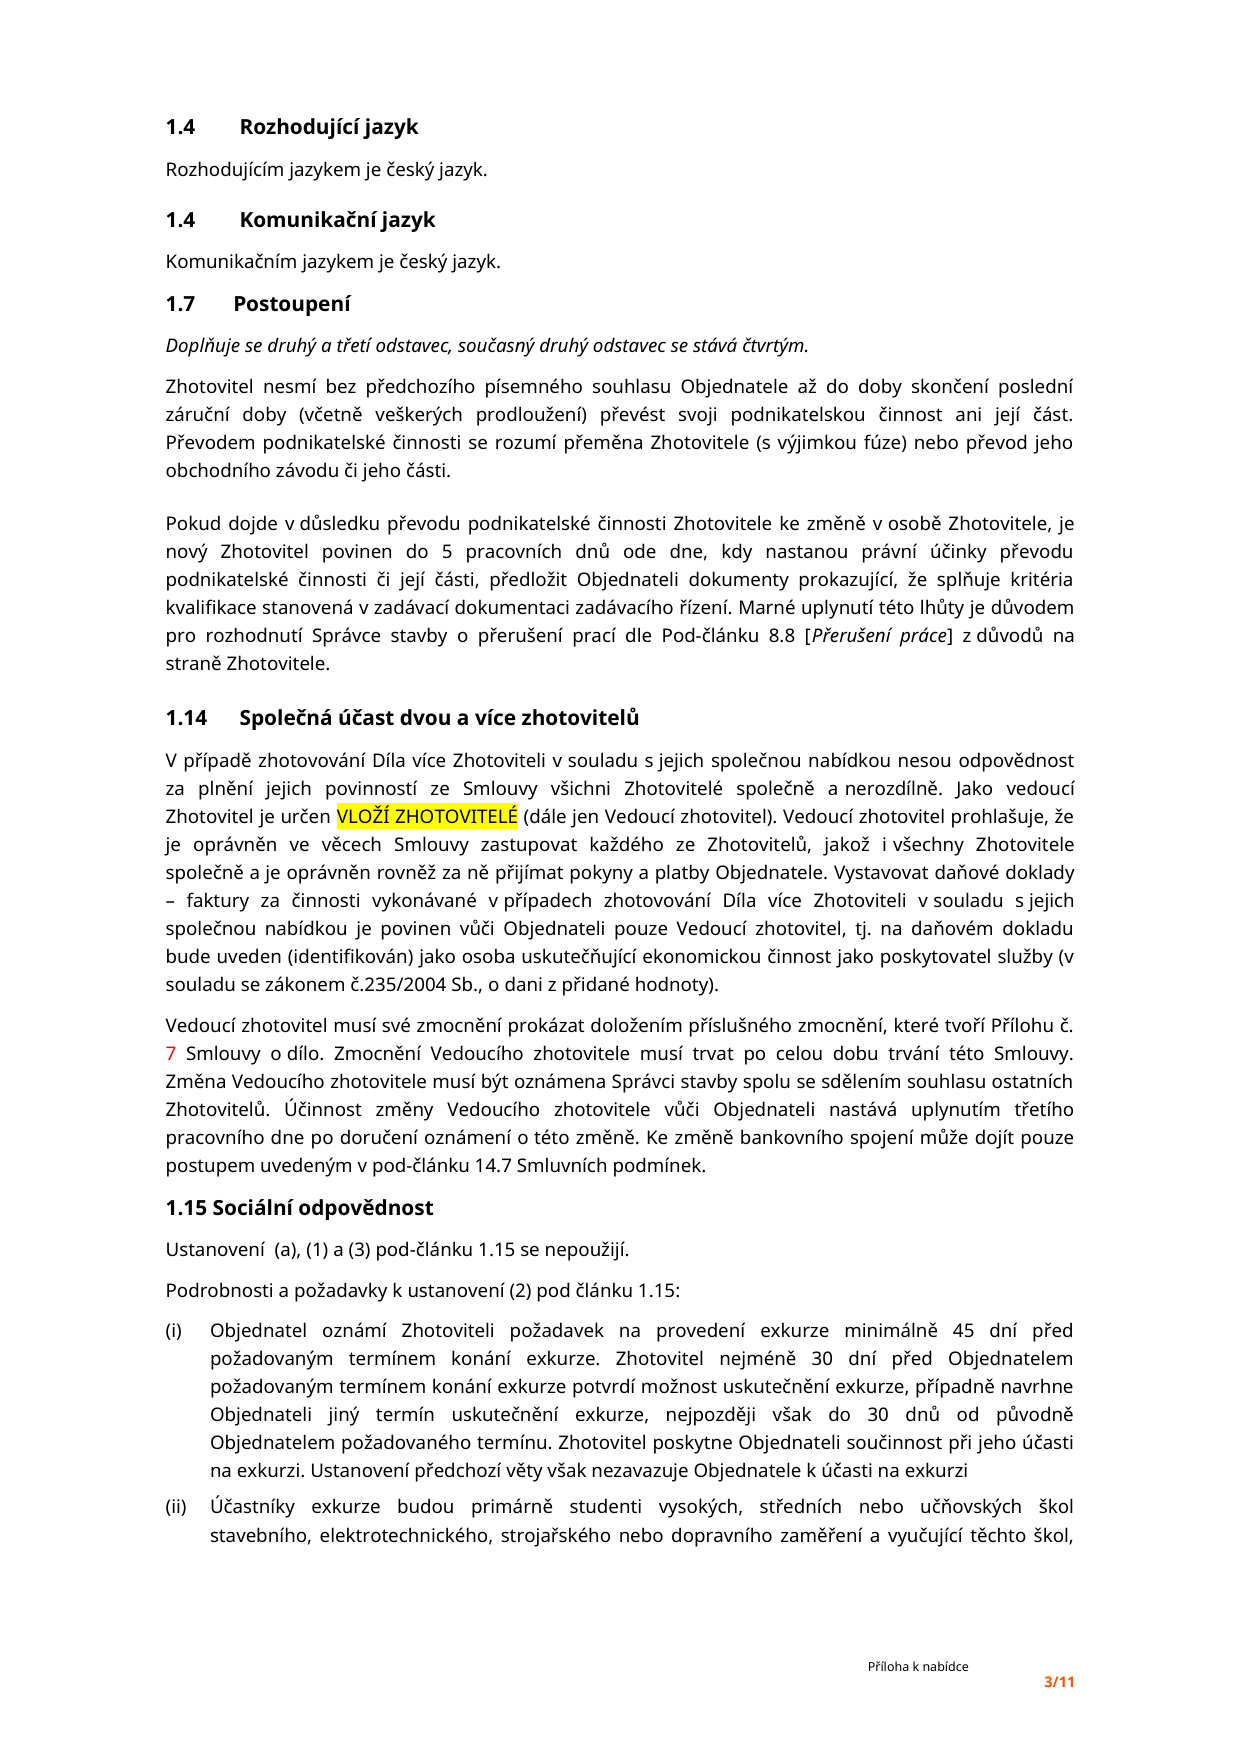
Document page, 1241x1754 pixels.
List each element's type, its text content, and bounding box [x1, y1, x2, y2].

text 1.7 Postoupení [165, 289, 1075, 317]
text Podrobnosti a požadavky k ustanovení (2) pod článku 1.15: [165, 1277, 1075, 1302]
text Doplňuje se druhý a třetí odstavec, současný druhý odstavec se stává čtvrtým. [165, 333, 1075, 358]
text Komunikačním jazykem je český jazyk. [165, 248, 1075, 274]
text V případě zhotovování Díla více Zhotoviteli v souladu s jejich společnou nabídkou nesou odpovědnost za plnění jejich povinností ze Smlouvy všichni Zhotovitelé společně a nerozdílně. Jako vedoucí Zhotovitel je určen VLOŽÍ ZHOTOVITELÉ (dále jen Vedoucí zhotovitel). Vedoucí zhotovitel prohlašuje, že je oprávněn ve věcech Smlouvy zastupovat každého ze Zhotovitelů, jakož i všechny Zhotovitele společně a je oprávněn rovněž za ně přijímat pokyny a platby Objednatele. Vystavovat daňové doklady – faktury za činnosti vykonávané v případech zhotovování Díla více Zhotoviteli v souladu s jejich společnou nabídkou je povinen vůči Objednateli pouze Vedoucí zhotovitel, tj. na daňovém dokladu bude uveden (identifikován) jako osoba uskutečňující ekonomickou činnost jako poskytovatel služby (v souladu se zákonem č.235/2004 Sb., o dani z přidané hodnoty). [165, 747, 1075, 997]
text Zhotovitel nesmí bez předchozího písemného souhlasu Objednatele až do doby skončení poslední záruční doby (včetně veškerých prodloužení) převést svoji podnikatelskou činnost ani její část. Převodem podnikatelské činnosti se rozumí přeměna Zhotovitele (s výjimkou fúze) nebo převod jeho obchodního závodu či jeho části. [165, 373, 1075, 483]
list Objednatel oznámí Zhotoviteli požadavek na provedení exkurze minimálně 45 dní před požadovaným termínem konání exkurze. Zhotovitel nejméně 30 dní před Objednatelem požadovaným termínem konání exkurze potvrdí možnost uskutečnění exkurze, případně navrhne Objednateli jiný termín uskutečnění exkurze, nejpozději však do 30 dnů od původně Objednatelem požadovaného termínu. Zhotovitel poskytne Objednateli součinnost při jeho účasti na exkurzi. Ustanovení předchozí věty však nezavazuje Objednatele k účasti na exkurzi [165, 1317, 1075, 1483]
text 1.15 Sociální odpovědnost [165, 1193, 1075, 1221]
text Vedoucí zhotovitel musí své zmocnění prokázat doložením příslušného zmocnění, které tvoří Přílohu č. 7 Smlouvy o dílo. Zmocnění Vedoucího zhotovitele musí trvat po celou dobu trvání této Smlouvy. Změna Vedoucího zhotovitele musí být oznámena Správci stavby spolu se sdělením souhlasu ostatních Zhotovitelů. Účinnost změny Vedoucího zhotovitele vůči Objednateli nastává uplynutím třetího pracovního dne po doručení oznámení o této změně. Ke změně bankovního spojení může dojít pouze postupem uvedeným v pod-článku 14.7 Smluvních podmínek. [165, 1012, 1075, 1178]
text 1.4 Rozhodující jazyk [165, 112, 1075, 141]
text Pokud dojde v důsledku převodu podnikatelské činnosti Zhotovitele ke změně v osobě Zhotovitele, je nový Zhotovitel povinen do 5 pracovních dnů ode dne, kdy nastanou právní účinky převodu podnikatelské činnosti či její části, předložit Objednateli dokumenty prokazující, že splňuje kritéria kvalifikace stanovená v zadávací dokumentaci zadávacího řízení. Marné uplynutí této lhůty je důvodem pro rozhodnutí Správce stavby o přerušení prací dle Pod-článku 8.8 [Přerušení práce] z důvodů na straně Zhotovitele. [165, 510, 1075, 676]
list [165, 1494, 1075, 1547]
text Ustanovení (a), (1) a (3) pod-článku 1.15 se nepoužijí. [165, 1236, 1075, 1262]
text Rozhodujícím jazykem je český jazyk. [165, 156, 1075, 181]
text 1.14 Společná účast dvou a více zhotovitelů [165, 703, 1075, 732]
text 1.4 Komunikační jazyk [165, 205, 1075, 233]
